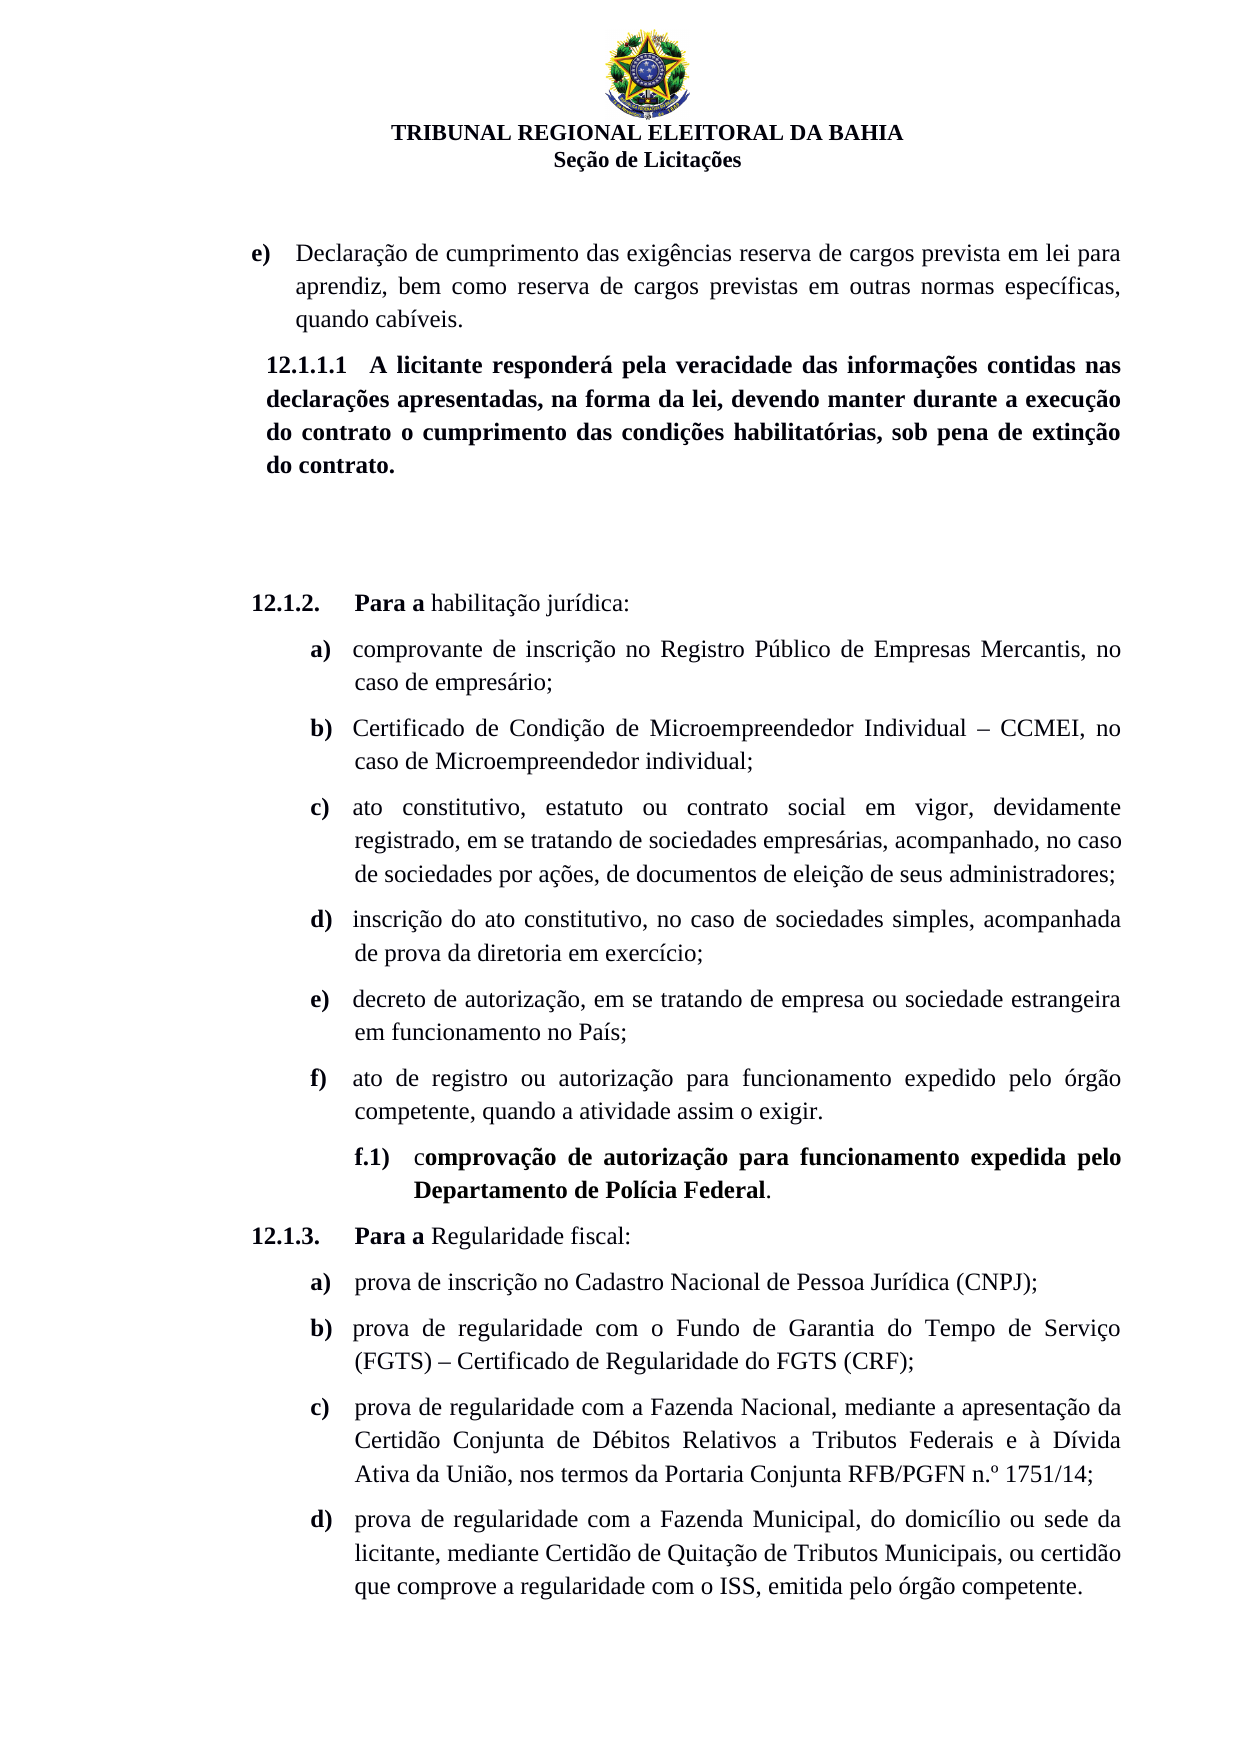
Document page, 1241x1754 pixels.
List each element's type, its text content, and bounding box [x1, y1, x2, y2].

list decreto de autorização, em se tratando de empresa ou sociedade estrangeira em funcionamento no País; [310, 980, 1122, 1047]
list prova de regularidade com o Fundo de Garantia do Tempo de Serviço (FGTS) – Certificado de Regularidade do FGTS (CRF); [310, 1309, 1122, 1376]
text 12.1.1.1 A licitante responderá pela veracidade das informações contidas nas declarações apresentadas, na forma da lei, devendo manter durante a execução do contrato o cumprimento das condições habilitatórias, sob pena de extinção do contrato. [266, 347, 1122, 480]
list Certificado de Condição de Microempreendedor Individual – CCMEI, no caso de Microempreendedor individual; [310, 709, 1122, 776]
list prova de inscrição no Cadastro Nacional de Pessoa Jurídica (CNPJ); [310, 1264, 1122, 1297]
text 12.1.3. Para a Regularidade fiscal: [177, 1218, 1122, 1251]
list prova de regularidade com a Fazenda Nacional, mediante a apresentação da Certidão Conjunta de Débitos Relativos a Tributos Federais e à Dívida Ativa da União, nos termos da Portaria Conjunta RFB/PGFN n.º 1751/14; [310, 1389, 1122, 1489]
text e) Declaração de cumprimento das exigências reserva de cargos prevista em lei para aprendiz, bem como reserva de cargos previstas em outras normas específicas, quando cabíveis. [251, 234, 1122, 334]
list comprovante de inscrição no Registro Público de Empresas Mercantis, no caso de empresário; [310, 630, 1122, 697]
list inscrição do ato constitutivo, no caso de sociedades simples, acompanhada de prova da diretoria em exercício; [310, 901, 1122, 968]
list ato constitutivo, estatuto ou contrato social em vigor, devidamente registrado, em se tratando de sociedades empresárias, acompanhado, no caso de sociedades por ações, de documentos de eleição de seus administradores; [310, 789, 1122, 889]
list ato de registro ou autorização para funcionamento expedido pelo órgão competente, quando a atividade assim o exigir. [310, 1059, 1122, 1126]
text f.1) comprovação de autorização para funcionamento expedida pelo Departamento de Polícia Federal. [354, 1139, 1122, 1205]
text 12.1.2. Para a habilitação jurídica: [177, 584, 1122, 618]
list prova de regularidade com a Fazenda Municipal, do domicílio ou sede da licitante, mediante Certidão de Quitação de Tributos Municipais, ou certidão que comprove a regularidade com o ISS, emitida pelo órgão competente. [310, 1501, 1122, 1601]
